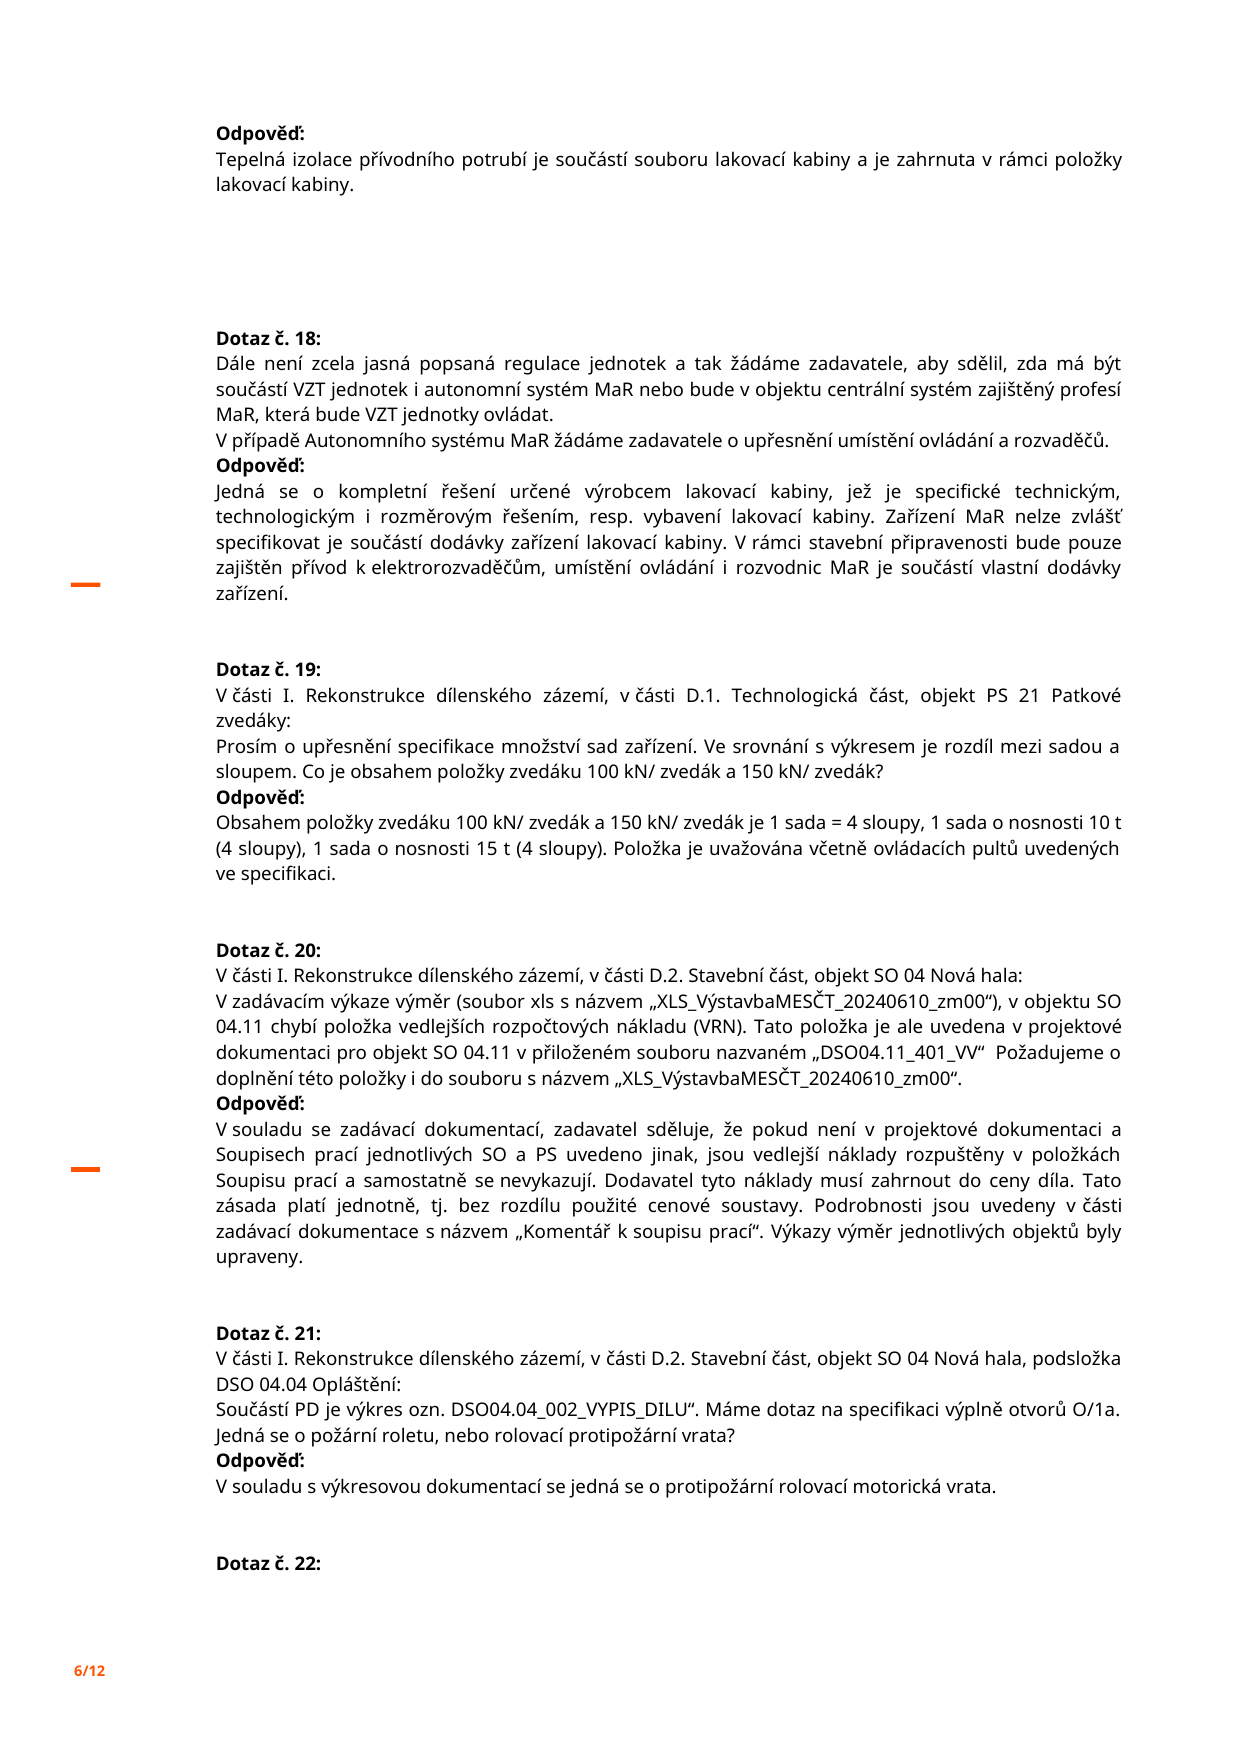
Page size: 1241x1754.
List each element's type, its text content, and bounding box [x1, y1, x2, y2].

text Odpověď: [216, 784, 1122, 810]
text Odpověď: [216, 1090, 1122, 1116]
text V zadávacím výkaze výměr (soubor xls s názvem „XLS_VýstavbaMESČT_20240610_zm00“), v objektu SO 04.11 chybí položka vedlejších rozpočtových nákladu (VRN). Tato položka je ale uvedena v projektové dokumentaci pro objekt SO 04.11 v přiloženém souboru nazvaném „DSO04.11_401_VV“ Požadujeme o doplnění této položky i do souboru s názvem „XLS_VýstavbaMESČT_20240610_zm00“. [216, 988, 1122, 1090]
text Dále není zcela jasná popsaná regulace jednotek a tak žádáme zadavatele, aby sdělil, zda má být součástí VZT jednotek i autonomní systém MaR nebo bude v objektu centrální systém zajištěný profesí MaR, která bude VZT jednotky ovládat. [216, 350, 1122, 427]
text Dotaz č. 20: [216, 937, 1122, 963]
text Prosím o upřesnění specifikace množství sad zařízení. Ve srovnání s výkresem je rozdíl mezi sadou a sloupem. Co je obsahem položky zvedáku 100 kN/ zvedák a 150 kN/ zvedák? [216, 733, 1122, 784]
text V souladu se zadávací dokumentací, zadavatel sděluje, že pokud není v projektové dokumentaci a Soupisech prací jednotlivých SO a PS uvedeno jinak, jsou vedlejší náklady rozpuštěny v položkách Soupisu prací a samostatně se nevykazují. Dodavatel tyto náklady musí zahrnout do ceny díla. Tato zásada platí jednotně, tj. bez rozdílu použité cenové soustavy. Podrobnosti jsou uvedeny v části zadávací dokumentace s názvem „Komentář k soupisu prací“. Výkazy výměr jednotlivých objektů byly upraveny. [216, 1116, 1122, 1269]
text Dotaz č. 19: [216, 657, 1122, 682]
text V části I. Rekonstrukce dílenského zázemí, v části D.2. Stavební část, objekt SO 04 Nová hala: [216, 963, 1122, 988]
text Dotaz č. 22: [216, 1550, 1122, 1575]
text Obsahem položky zvedáku 100 kN/ zvedák a 150 kN/ zvedák je 1 sada = 4 sloupy, 1 sada o nosnosti 10 t (4 sloupy), 1 sada o nosnosti 15 t (4 sloupy). Položka je uvažována včetně ovládacích pultů uvedených ve specifikaci. [216, 810, 1122, 886]
text Součástí PD je výkres ozn. DSO04.04_002_VYPIS_DILU“. Máme dotaz na specifikaci výplně otvorů O/1a. Jedná se o požární roletu, nebo rolovací protipožární vrata? [216, 1397, 1122, 1448]
text V případě Autonomního systému MaR žádáme zadavatele o upřesnění umístění ovládání a rozvaděčů. [216, 427, 1122, 452]
text Jedná se o kompletní řešení určené výrobcem lakovací kabiny, jež je specifické technickým, technologickým i rozměrovým řešením, resp. vybavení lakovací kabiny. Zařízení MaR nelze zvlášť specifikovat je součástí dodávky zařízení lakovací kabiny. V rámci stavební připravenosti bude pouze zajištěn přívod k elektrorozvaděčům, umístění ovládání i rozvodnic MaR je součástí vlastní dodávky zařízení. [216, 478, 1122, 606]
text V části I. Rekonstrukce dílenského zázemí, v části D.2. Stavební část, objekt SO 04 Nová hala, podsložka DSO 04.04 Opláštění: [216, 1346, 1122, 1397]
text Tepelná izolace přívodního potrubí je součástí souboru lakovací kabiny a je zahrnuta v rámci položky lakovací kabiny. [216, 146, 1122, 197]
text Odpověď: [216, 121, 1122, 146]
text Odpověď: [216, 1448, 1122, 1473]
text Odpověď: [216, 452, 1122, 478]
text V souladu s výkresovou dokumentací se jedná se o protipožární rolovací motorická vrata. [216, 1473, 1122, 1499]
text Dotaz č. 18: [216, 223, 1122, 350]
text V části I. Rekonstrukce dílenského zázemí, v části D.1. Technologická část, objekt PS 21 Patkové zvedáky: [216, 682, 1122, 733]
text Dotaz č. 21: [216, 1320, 1122, 1346]
